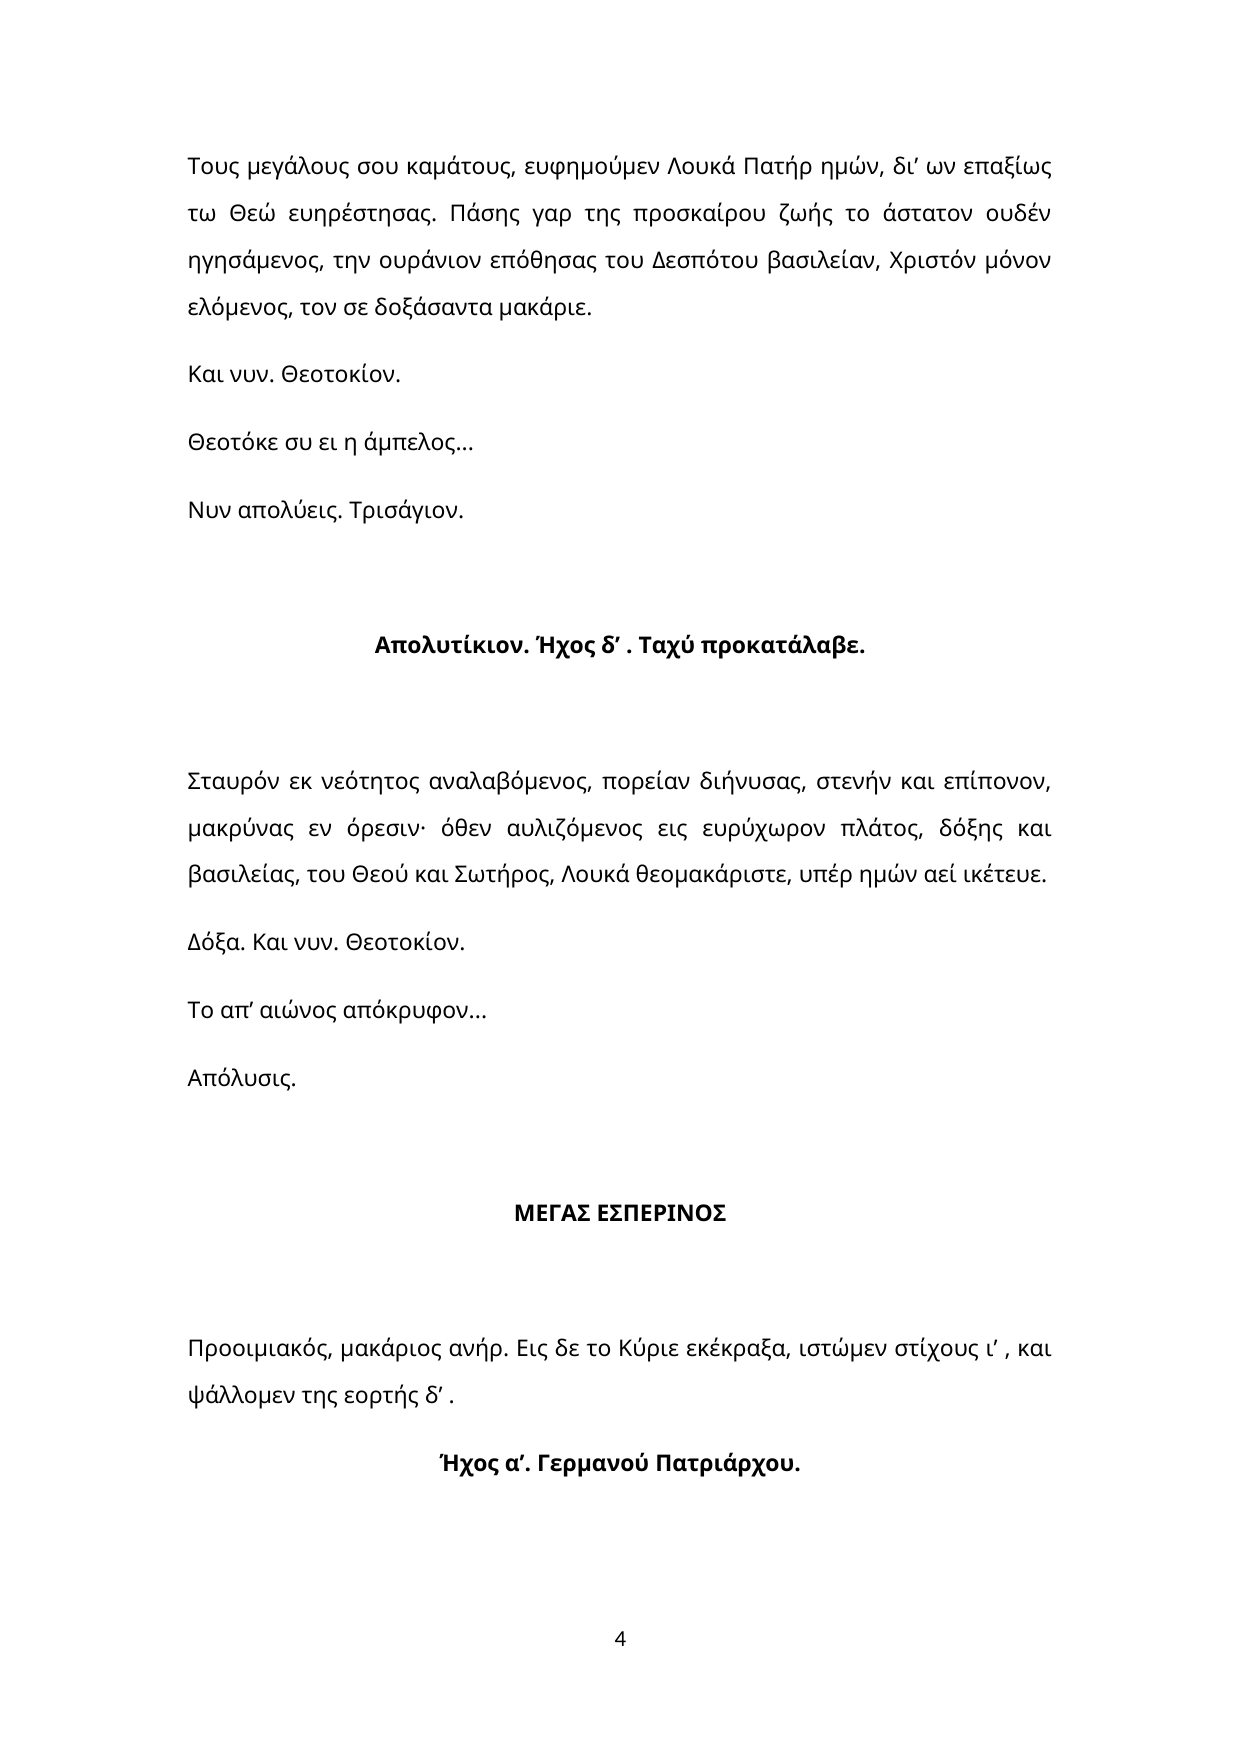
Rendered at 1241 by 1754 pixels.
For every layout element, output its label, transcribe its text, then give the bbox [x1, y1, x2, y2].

text Τους μεγάλους σου καμάτους, ευφημούμεν Λουκά Πατήρ ημών, δι’ ων επαξίως τω Θεώ ευηρέστησας. Πάσης γαρ της προσκαίρου ζωής το άστατον ουδέν ηγησάμενος, την ουράνιον επόθησας του Δεσπότου βασιλείαν, Χριστόν μόνον ελόμενος, τον σε δοξάσαντα μακάριε. [187, 150, 1053, 322]
text Προοιμιακός, μακάριος ανήρ. Εις δε το Κύριε εκέκραξα, ιστώμεν στίχους ι’ , και ψάλλομεν της εορτής δ’ . [187, 1332, 1053, 1410]
text Νυν απολύεις. Τρισάγιον. [187, 494, 1053, 525]
text Απολυτίκιον. Ήχος δ’ . Ταχύ προκατάλαβε. [187, 629, 1053, 660]
text Και νυν. Θεοτοκίον. [187, 358, 1053, 389]
text Ήχος α’. Γερμανού Πατριάρχου. [187, 1447, 1053, 1478]
text Δόξα. Και νυν. Θεοτοκίον. [187, 926, 1053, 957]
text ΜΕΓΑΣ ΕΣΠΕΡΙΝΟΣ [187, 1197, 1053, 1228]
text Απόλυσις. [187, 1061, 1053, 1093]
text Το απ’ αιώνος απόκρυφον... [187, 994, 1053, 1025]
text Θεοτόκε συ ει η άμπελος... [187, 426, 1053, 457]
text Σταυρόν εκ νεότητος αναλαβόμενος, πορείαν διήνυσας, στενήν και επίπονον, μακρύνας εν όρεσιν· όθεν αυλιζόμενος εις ευρύχωρον πλάτος, δόξης και βασιλείας, του Θεού και Σωτήρος, Λουκά θεομακάριστε, υπέρ ημών αεί ικέτευε. [187, 764, 1053, 889]
